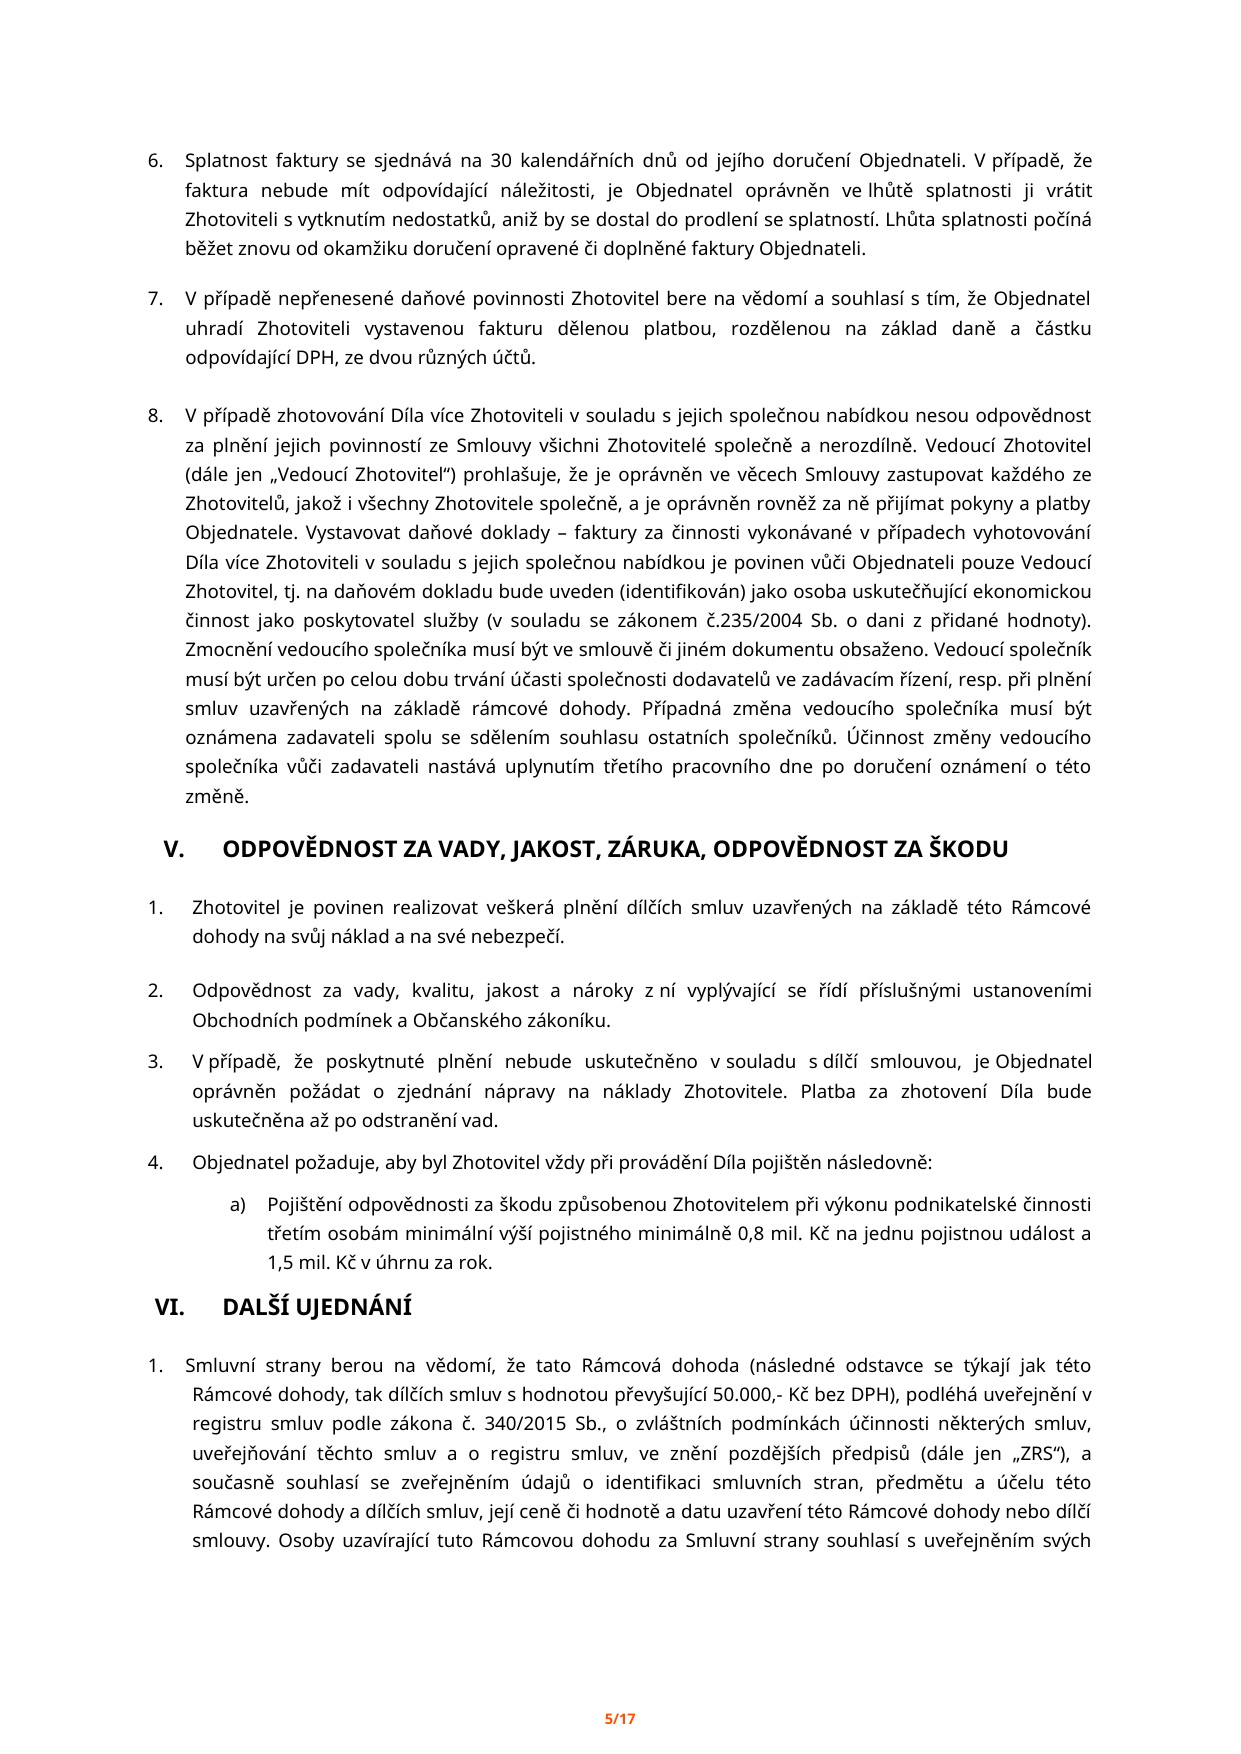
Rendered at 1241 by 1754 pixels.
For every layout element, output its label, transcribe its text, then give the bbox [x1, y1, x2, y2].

list ODPOVĚDNOST ZA VADY, JAKOST, ZÁRUKA, ODPOVĚDNOST ZA ŠKODU [185, 833, 1093, 864]
list Zhotovitel je povinen realizovat veškerá plnění dílčích smluv uzavřených na základě této Rámcové dohody na svůj náklad a na své nebezpečí. [148, 894, 1093, 949]
list DALŠÍ UJEDNÁNÍ [185, 1291, 1093, 1322]
list V případě nepřenesené daňové povinnosti Zhotovitel bere na vědomí a souhlasí s tím, že Objednatel uhradí Zhotoviteli vystavenou fakturu dělenou platbou, rozdělenou na základ daně a částku odpovídající DPH, ze dvou různých účtů. [148, 286, 1093, 369]
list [148, 1352, 1093, 1553]
list V případě zhotovování Díla více Zhotoviteli v souladu s jejich společnou nabídkou nesou odpovědnost za plnění jejich povinností ze Smlouvy všichni Zhotovitelé společně a nerozdílně. Vedoucí Zhotovitel (dále jen „Vedoucí Zhotovitel“) prohlašuje, že je oprávněn ve věcech Smlouvy zastupovat každého ze Zhotovitelů, jakož i všechny Zhotovitele společně, a je oprávněn rovněž za ně přijímat pokyny a platby Objednatele. Vystavovat daňové doklady – faktury za činnosti vykonávané v případech vyhotovování Díla více Zhotoviteli v souladu s jejich společnou nabídkou je povinen vůči Objednateli pouze Vedoucí Zhotovitel, tj. na daňovém dokladu bude uveden (identifikován) jako osoba uskutečňující ekonomickou činnost jako poskytovatel služby (v souladu se zákonem č.235/2004 Sb. o dani z přidané hodnoty). Zmocnění vedoucího společníka musí být ve smlouvě či jiném dokumentu obsaženo. Vedoucí společník musí být určen po celou dobu trvání účasti společnosti dodavatelů ve zadávacím řízení, resp. při plnění smluv uzavřených na základě rámcové dohody. Případná změna vedoucího společníka musí být oznámena zadavateli spolu se sdělením souhlasu ostatních společníků. Účinnost změny vedoucího společníka vůči zadavateli nastává uplynutím třetího pracovního dne po doručení oznámení o této změně. [148, 403, 1093, 809]
list Splatnost faktury se sjednává na 30 kalendářních dnů od jejího doručení Objednateli. V případě, že faktura nebude mít odpovídající náležitosti, je Objednatel oprávněn ve lhůtě splatnosti ji vrátit Zhotoviteli s vytknutím nedostatků, aniž by se dostal do prodlení se splatností. Lhůta splatnosti počíná běžet znovu od okamžiku doručení opravené či doplněné faktury Objednateli. [148, 148, 1093, 261]
list Odpovědnost za vady, kvalitu, jakost a nároky z ní vyplývající se řídí příslušnými ustanoveními Obchodních podmínek a Občanského zákoníku. [148, 978, 1093, 1032]
list Pojištění odpovědnosti za škodu způsobenou Zhotovitelem při výkonu podnikatelské činnosti třetím osobám minimální výší pojistného minimálně 0,8 mil. Kč na jednu pojistnou událost a 1,5 mil. Kč v úhrnu za rok. [229, 1191, 1093, 1275]
list Objednatel požaduje, aby byl Zhotovitel vždy při provádění Díla pojištěn následovně: [148, 1149, 1093, 1174]
list V případě, že poskytnuté plnění nebude uskutečněno v souladu s dílčí smlouvou, je Objednatel oprávněn požádat o zjednání nápravy na náklady Zhotovitele. Platba za zhotovení Díla bude uskutečněna až po odstranění vad. [148, 1049, 1093, 1133]
